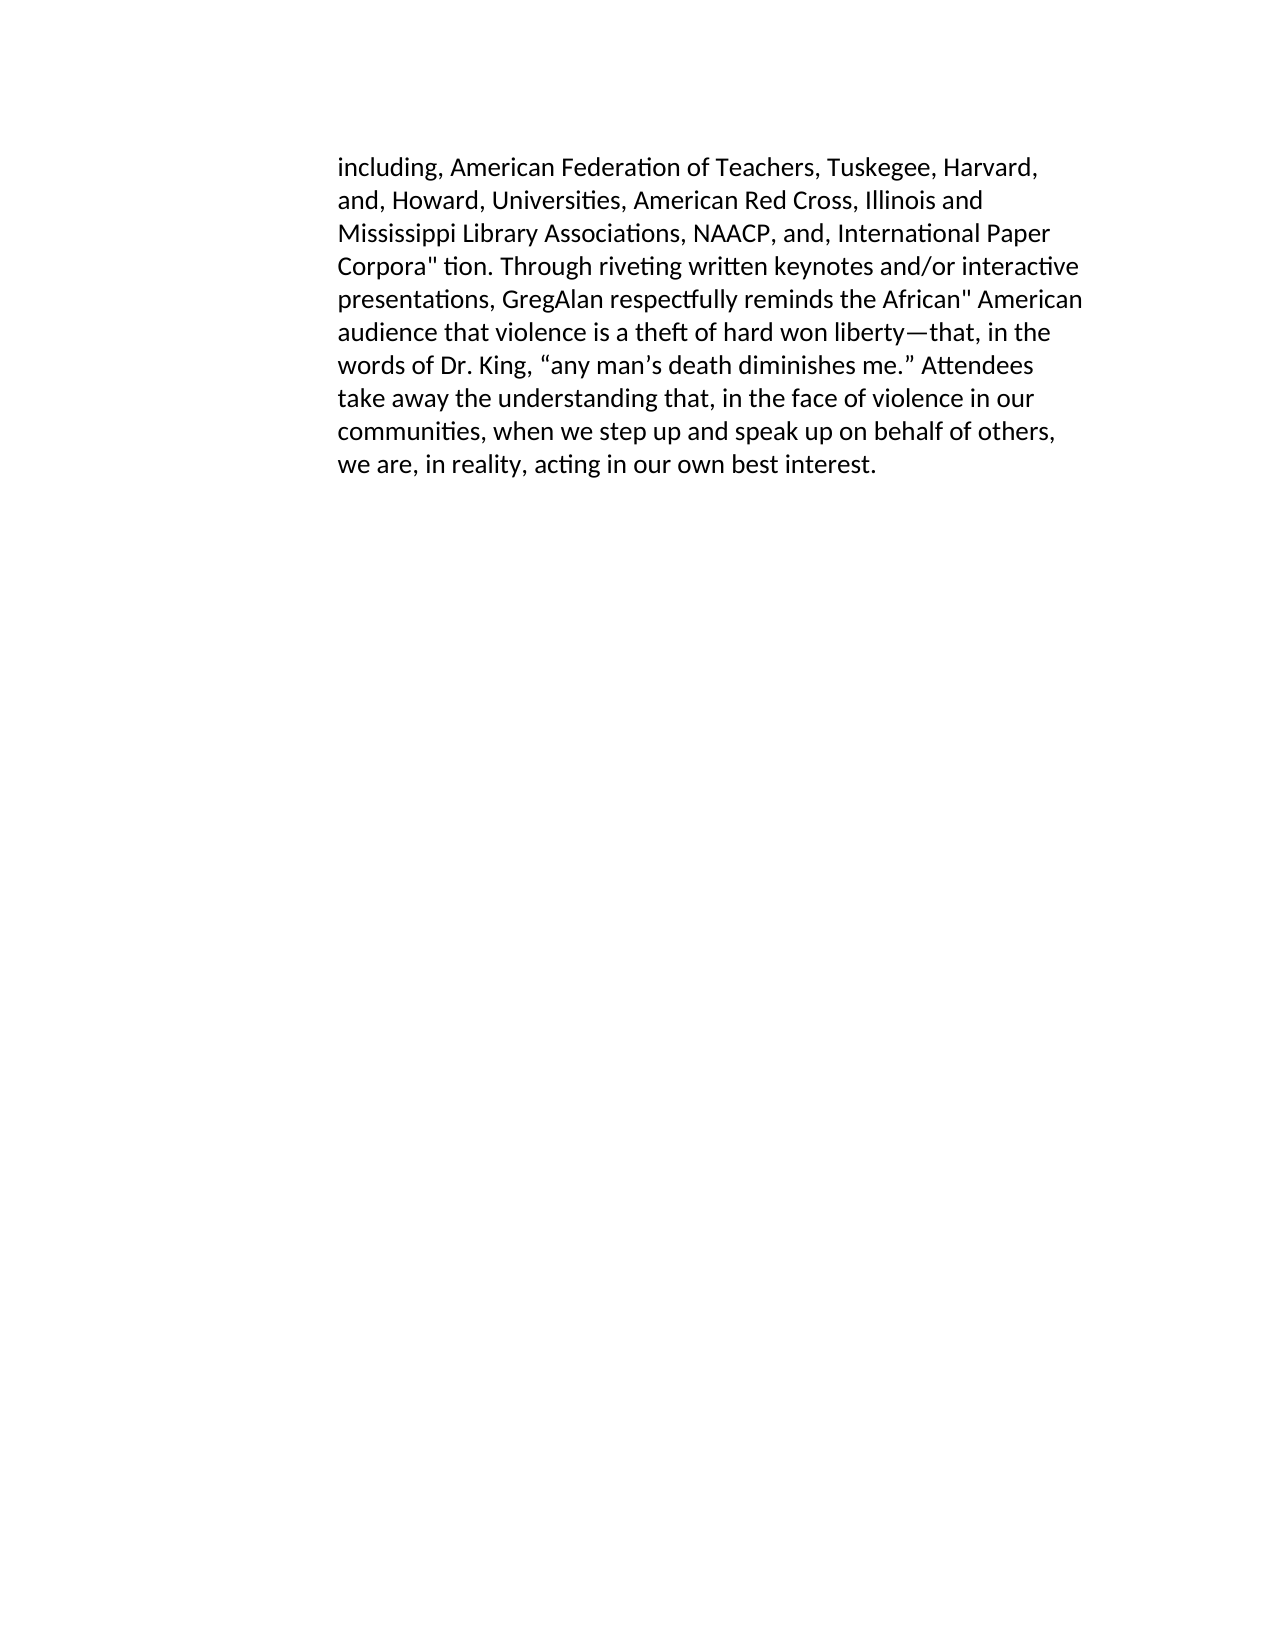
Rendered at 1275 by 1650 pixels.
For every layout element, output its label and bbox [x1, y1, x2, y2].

list [187, 150, 1087, 480]
